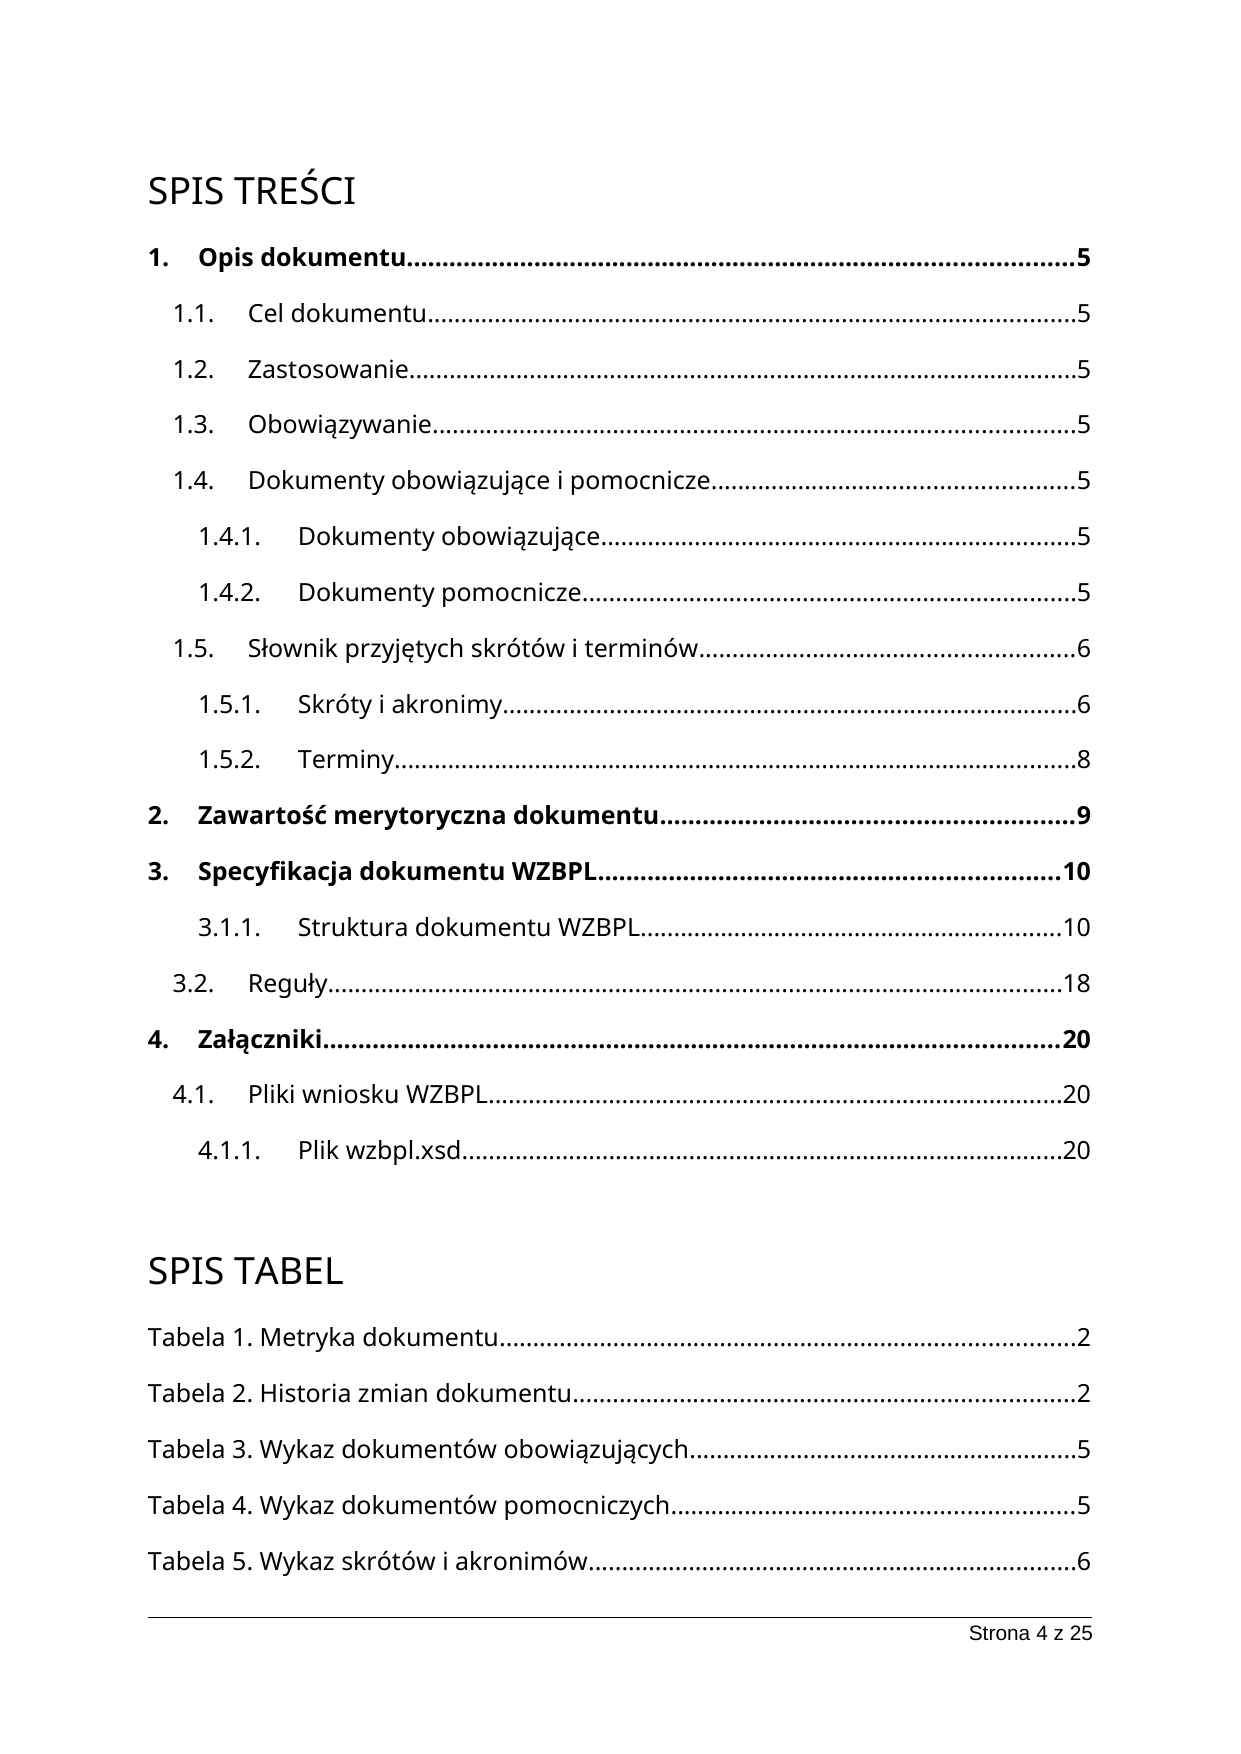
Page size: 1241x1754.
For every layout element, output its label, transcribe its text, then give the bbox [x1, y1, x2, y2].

text SPIS TABEL [148, 1245, 1092, 1296]
text Tabela 5. Wykaz skrótów i akronimów 6 [148, 1543, 1092, 1577]
text Tabela 4. Wykaz dokumentów pomocniczych 5 [148, 1487, 1092, 1522]
text 2. Zawartość merytoryczna dokumentu 9 [148, 798, 1092, 832]
text 1.4.1. Dokumenty obowiązujące 5 [198, 519, 1092, 553]
text 1.5.2. Terminy 8 [198, 742, 1092, 776]
text 4.1.1. Plik wzbpl.xsd 20 [198, 1133, 1092, 1167]
text 1. Opis dokumentu 5 [148, 240, 1092, 274]
text 4.1. Pliki wniosku WZBPL 20 [172, 1077, 1092, 1111]
text SPIS TREŚCI [148, 164, 1092, 215]
text 1.3. Obowiązywanie 5 [172, 407, 1092, 441]
text 1.5. Słownik przyjętych skrótów i terminów 6 [172, 631, 1092, 664]
text 1.4.2. Dokumenty pomocnicze 5 [198, 575, 1092, 609]
text 3. Specyfikacja dokumentu WZBPL 10 [148, 854, 1092, 888]
text 1.5.1. Skróty i akronimy 6 [198, 686, 1092, 720]
text 1.2. Zastosowanie 5 [172, 351, 1092, 385]
text Tabela 3. Wykaz dokumentów obowiązujących 5 [148, 1432, 1092, 1466]
text 1.4. Dokumenty obowiązujące i pomocnicze 5 [172, 463, 1092, 497]
text 1.1. Cel dokumentu 5 [172, 296, 1092, 329]
text 4. Załączniki 20 [148, 1021, 1092, 1055]
text 3.2. Reguły 18 [172, 966, 1092, 999]
text Tabela 1. Metryka dokumentu 2 [148, 1320, 1092, 1354]
text 3.1.1. Struktura dokumentu WZBPL 10 [198, 910, 1092, 944]
text Tabela 2. Historia zmian dokumentu 2 [148, 1376, 1092, 1410]
